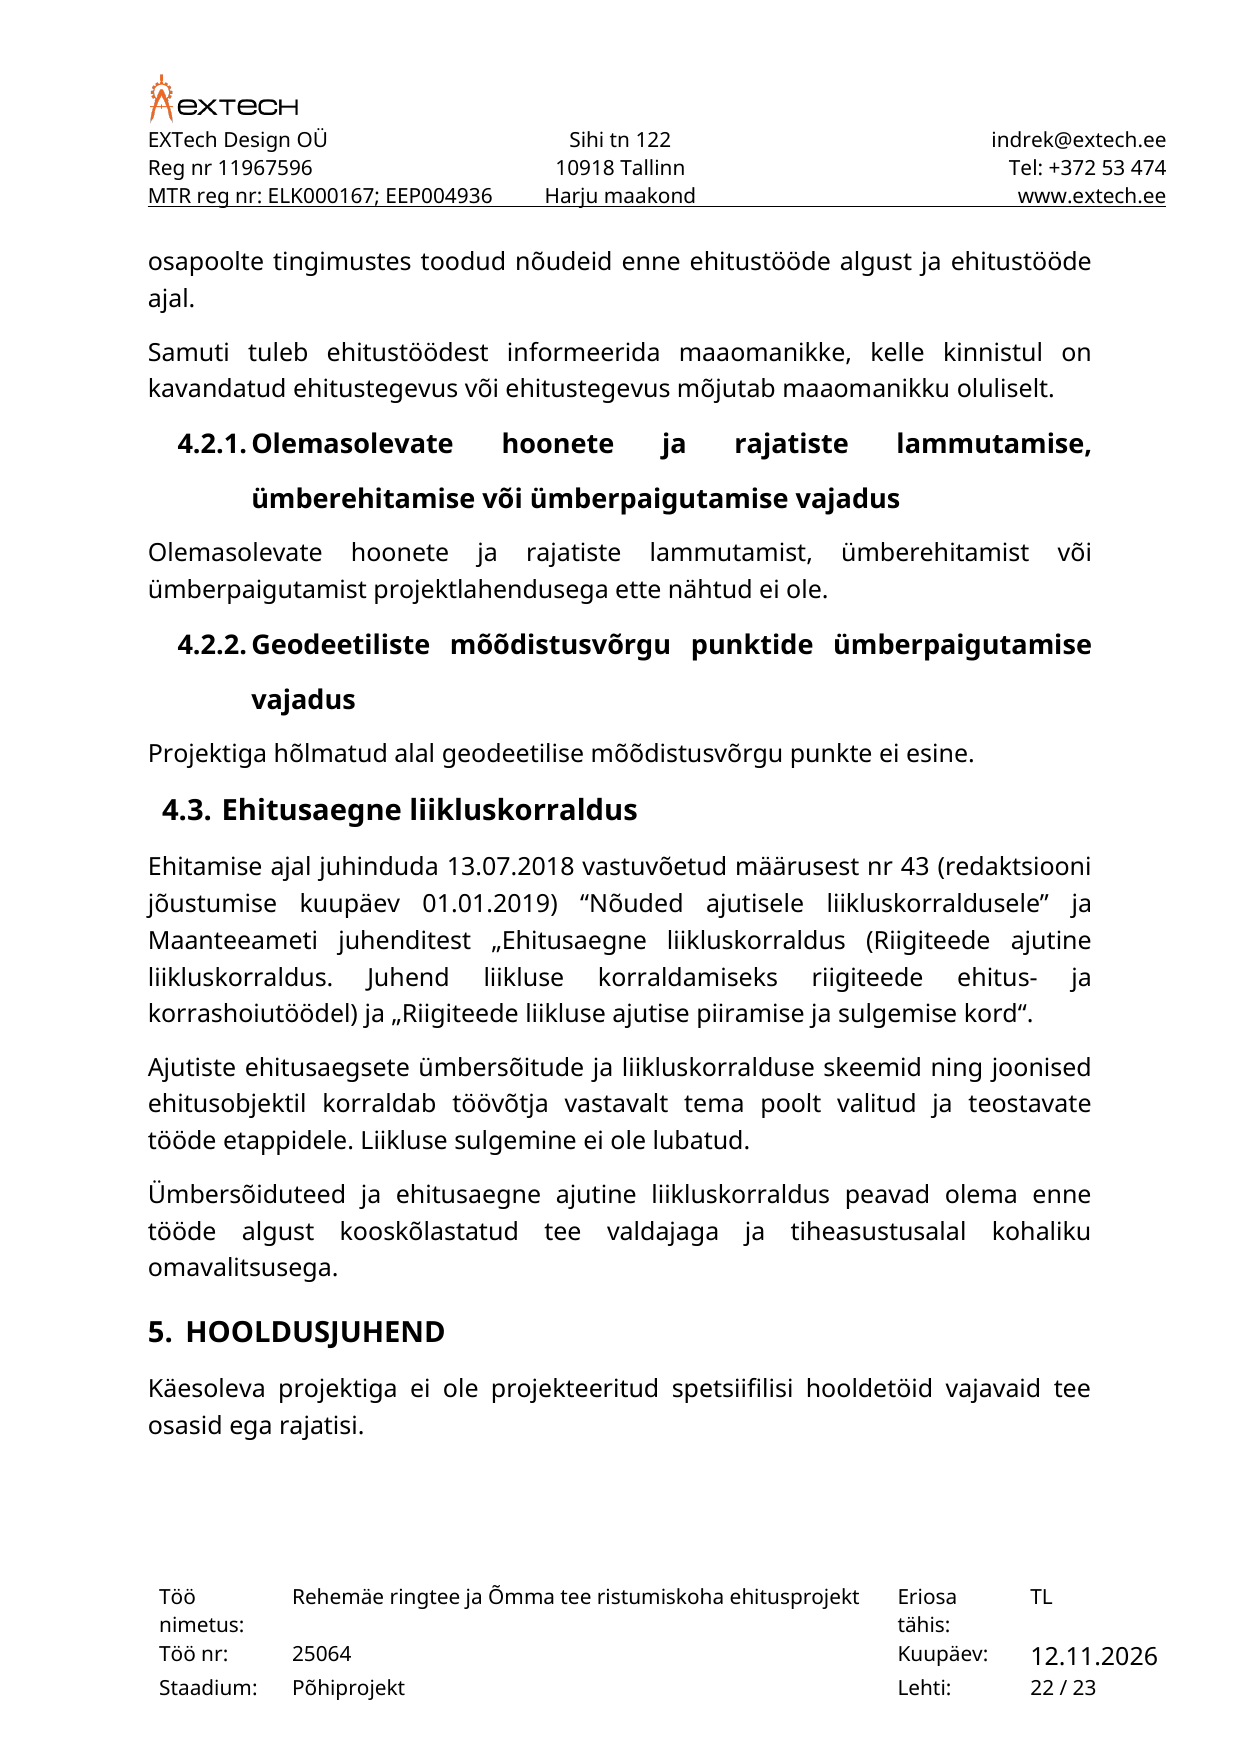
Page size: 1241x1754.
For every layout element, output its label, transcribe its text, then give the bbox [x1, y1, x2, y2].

picture [147, 73, 300, 125]
subtitle Olemasolevate hoonete ja rajatiste lammutamise, ümberehitamise või ümberpaigutamise vajadus [177, 424, 1093, 517]
subtitle Ehitusaegne liikluskorraldus [162, 789, 1093, 829]
subtitle HOOLDUSJUHEND [148, 1312, 1093, 1351]
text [148, 244, 1093, 315]
subtitle Geodeetiliste mõõdistusvõrgu punktide ümberpaigutamise vajadus [177, 625, 1093, 717]
text Käesoleva projektiga ei ole projekteeritud spetsiifilisi hooldetöid vajavaid tee osasid ega rajatisi. [148, 1371, 1093, 1442]
text Olemasolevate hoonete ja rajatiste lammutamist, ümberehitamist või ümberpaigutamist projektlahendusega ette nähtud ei ole. [148, 535, 1093, 606]
text Samuti tuleb ehitustöödest informeerida maaomanikke, kelle kinnistul on kavandatud ehitustegevus või ehitustegevus mõjutab maaomanikku oluliselt. [148, 334, 1093, 405]
text Projektiga hõlmatud alal geodeetilise mõõdistusvõrgu punkte ei esine. [148, 736, 1093, 770]
text Ümbersõiduteed ja ehitusaegne ajutine liikluskorraldus peavad olema enne tööde algust kooskõlastatud tee valdajaga ja tiheasustusalal kohaliku omavalitsusega. [148, 1176, 1093, 1284]
text Ajutiste ehitusaegsete ümbersõitude ja liikluskorralduse skeemid ning joonised ehitusobjektil korraldab töövõtja vastavalt tema poolt valitud ja teostavate tööde etappidele. Liikluse sulgemine ei ole lubatud. [148, 1049, 1093, 1157]
text Ehitamise ajal juhinduda 13.07.2018 vastuvõetud määrusest nr 43 (redaktsiooni jõustumise kuupäev 01.01.2019) “Nõuded ajutisele liikluskorraldusele” ja Maanteeameti juhenditest „Ehitusaegne liikluskorraldus (Riigiteede ajutine liikluskorraldus. Juhend liikluse korraldamiseks riigiteede ehitus- ja korrashoiutöödel) ja „Riigiteede liikluse ajutise piiramise ja sulgemise kord“. [148, 849, 1093, 1030]
